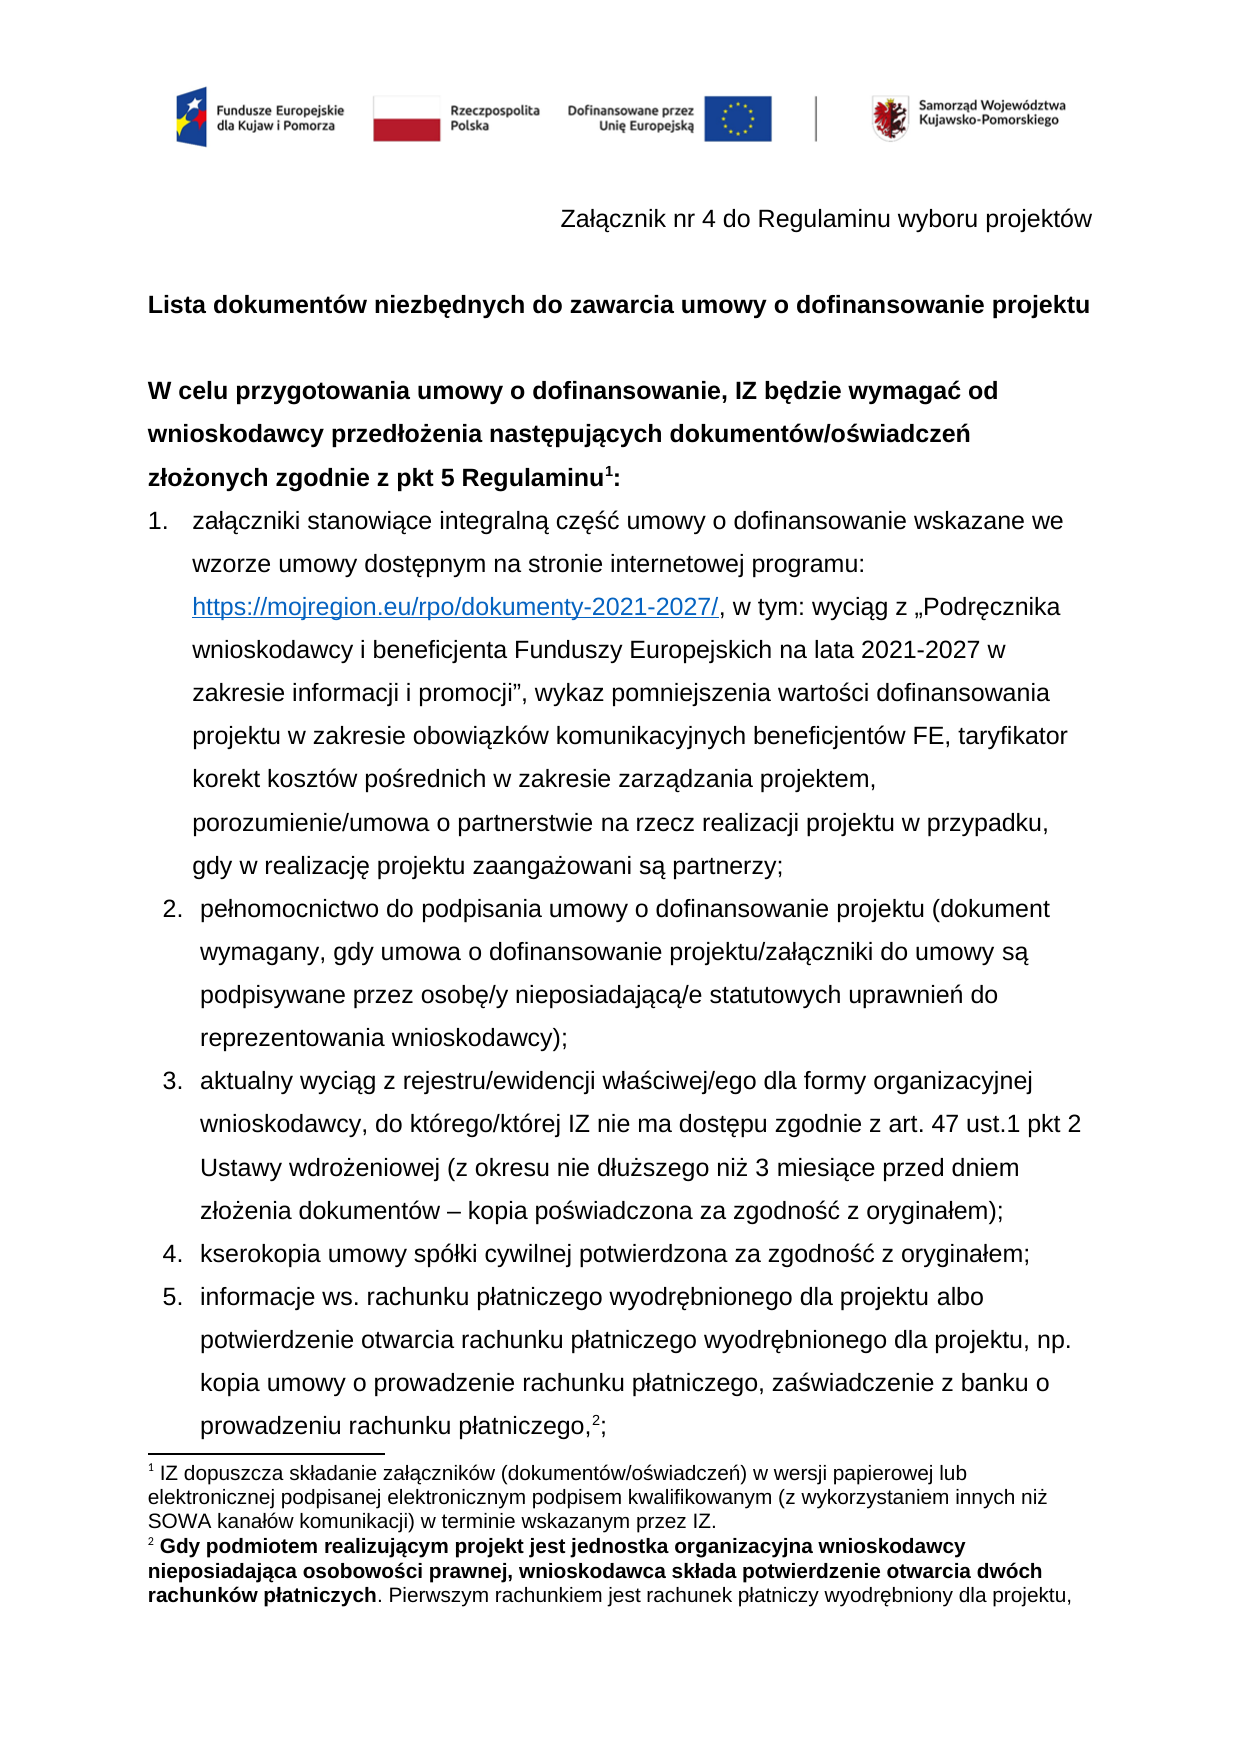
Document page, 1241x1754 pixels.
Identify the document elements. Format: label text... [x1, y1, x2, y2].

list pełnomocnictwo do podpisania umowy o dofinansowanie projektu (dokument wymagany, gdy umowa o dofinansowanie projektu/załączniki do umowy są podpisywane przez osobę/y nieposiadającą/e statutowych uprawnień do reprezentowania wnioskodawcy); [162, 894, 1093, 1052]
text Ustawy wdrożeniowej (z okresu nie dłuższego niż 3 miesiące przed dniem złożenia dokumentów – kopia poświadczona za zgodność z oryginałem); [200, 1153, 1093, 1224]
text Lista dokumentów niezbędnych do zawarcia umowy o dofinansowanie projektu [148, 290, 1093, 319]
list kserokopia umowy spółki cywilnej potwierdzona za zgodność z oryginałem; [162, 1239, 1093, 1268]
list informacje ws. rachunku płatniczego wyodrębnionego dla projektu albo potwierdzenie otwarcia rachunku płatniczego wyodrębnionego dla projektu, np. kopia umowy o prowadzenie rachunku płatniczego, zaświadczenie z banku o prowadzeniu rachunku płatniczego,; [162, 1282, 1093, 1440]
text W celu przygotowania umowy o dofinansowanie, IZ będzie wymagać od wnioskodawcy przedłożenia następujących dokumentów/oświadczeń złożonych zgodnie z pkt 5 Regulaminu: [148, 376, 1093, 491]
text Załącznik nr 4 do Regulaminu wyboru projektów [148, 204, 1093, 233]
list aktualny wyciąg z rejestru/ewidencji właściwej/ego dla formy organizacyjnej wnioskodawcy, do którego/której IZ nie ma dostępu zgodnie z art. 47 ust.1 pkt 2 [162, 1066, 1093, 1138]
list załączniki stanowiące integralną część umowy o dofinansowanie wskazane we wzorze umowy dostępnym na stronie internetowej programu: https://mojregion.eu/rpo/dokumenty-2021-2027/, w tym: wyciąg z „Podręcznika wnioskodawcy i beneficjenta Funduszy Europejskich na lata 2021-2027 w zakresie informacji i promocji”, wykaz pomniejszenia wartości dofinansowania projektu w zakresie obowiązków komunikacyjnych beneficjentów FE, taryfikator korekt kosztów pośrednich w zakresie zarządzania projektem, porozumienie/umowa o partnerstwie na rzecz realizacji projektu w przypadku, gdy w realizację projektu zaangażowani są partnerzy; [148, 506, 1093, 879]
picture [147, 73, 1093, 162]
